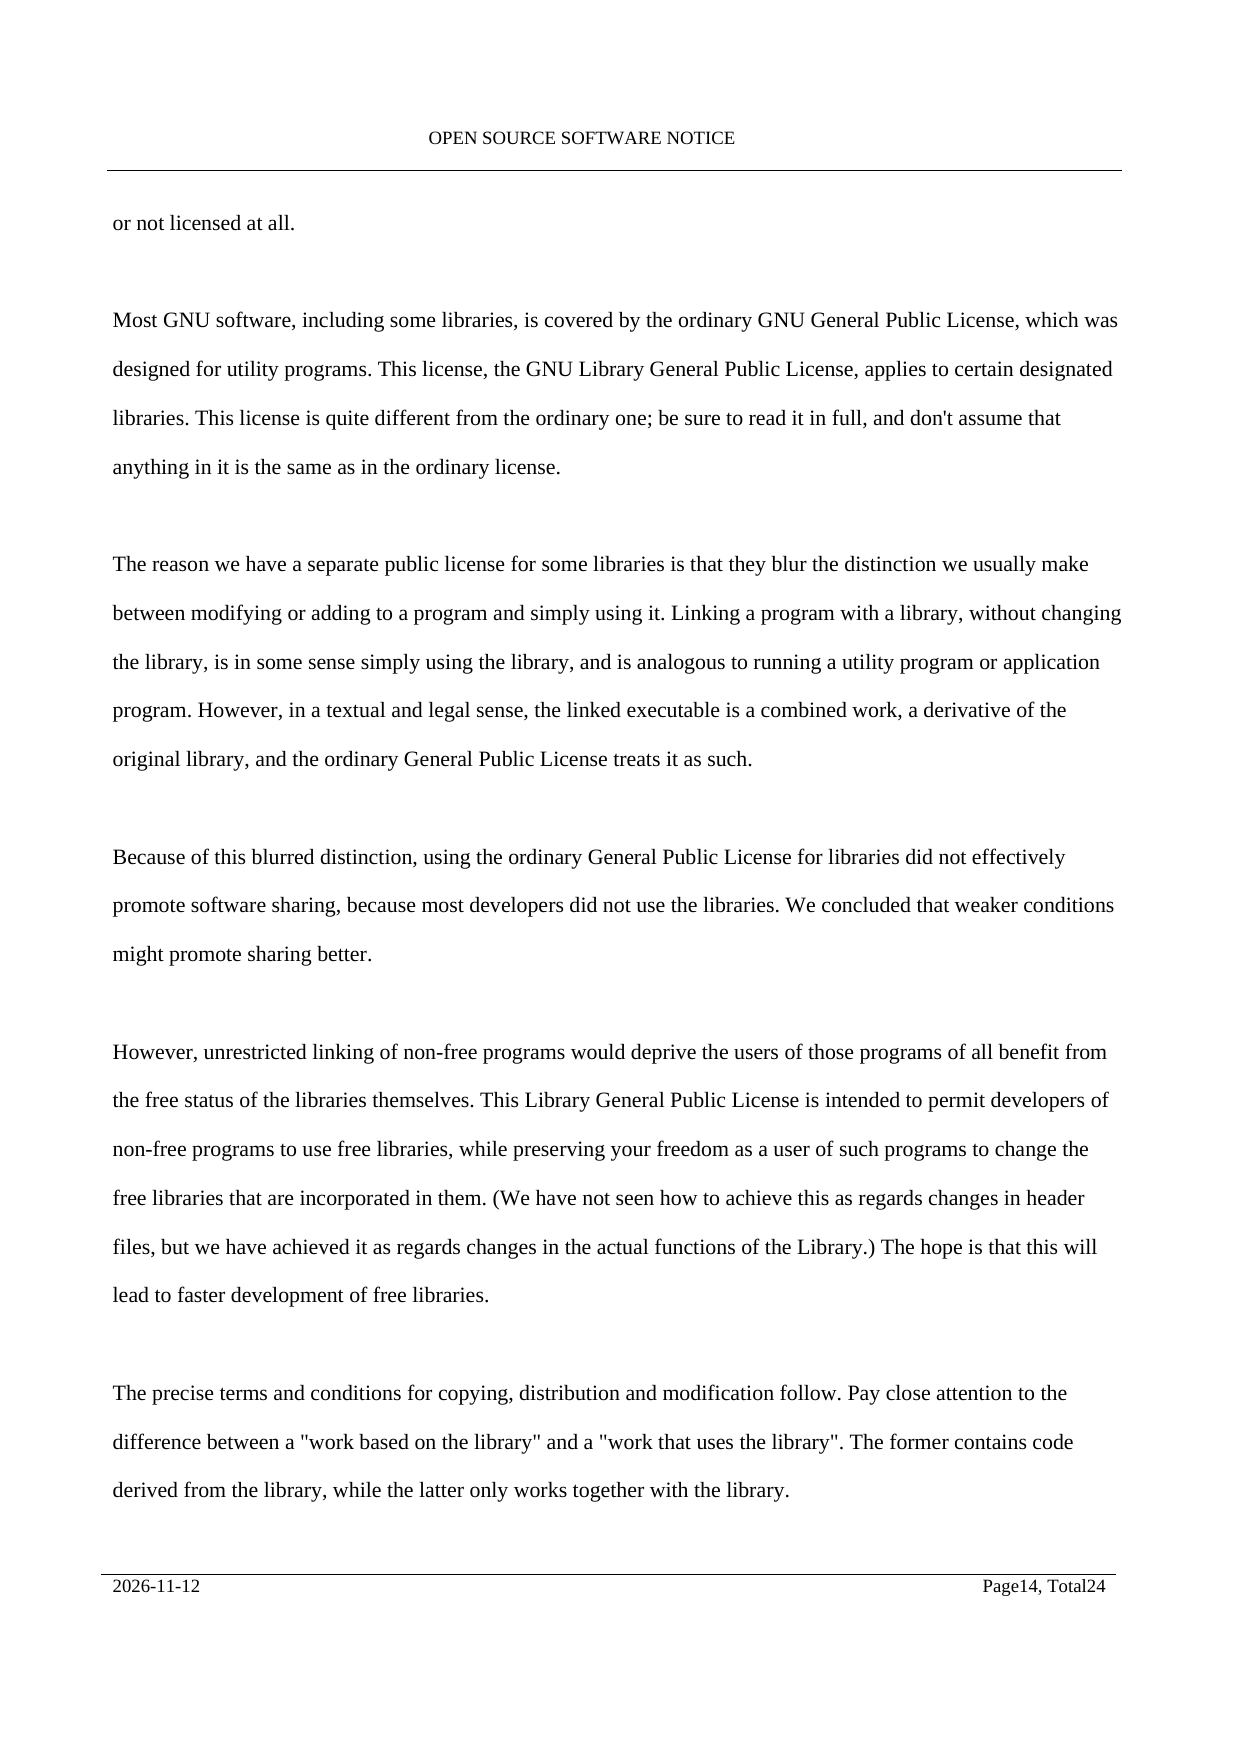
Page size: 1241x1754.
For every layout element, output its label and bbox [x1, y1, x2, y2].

text [112, 206, 1128, 1506]
